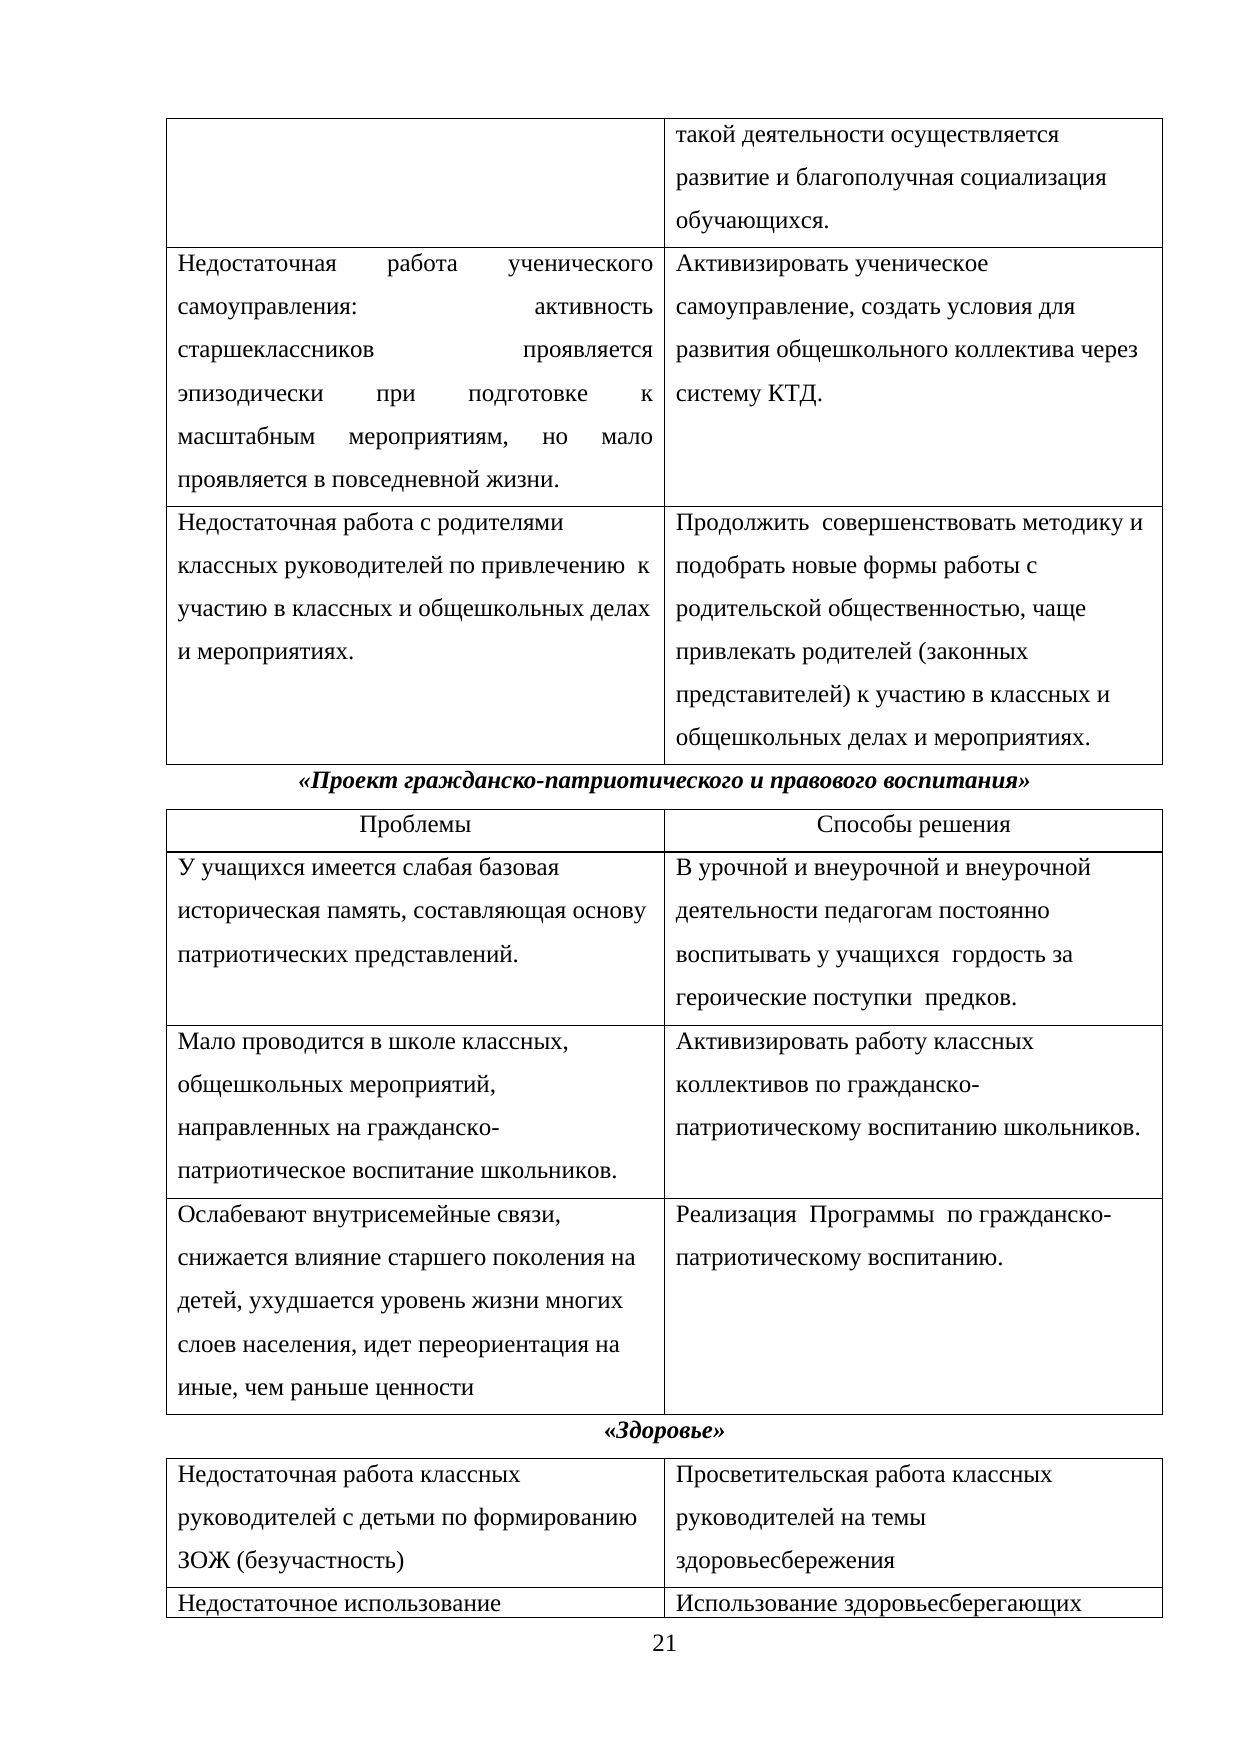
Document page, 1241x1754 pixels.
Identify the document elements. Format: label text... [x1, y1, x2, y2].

table_cell Продолжить совершенствовать методику и подобрать новые формы работы с родительской общественностью, чаще привлекать родителей (законных представителей) к участию в классных и общешкольных делах и мероприятиях. [665, 507, 1162, 764]
table_cell Недостаточная работа ученического самоуправления: активность старшеклассников проявляется эпизодически при подготовке к масштабным мероприятиям, но мало проявляется в повседневной жизни. [167, 248, 664, 506]
table_cell Недостаточная работа с родителями классных руководителей по привлечению к участию в классных и общешкольных делах и мероприятиях. [167, 507, 664, 764]
text «Проект гражданско-патриотического и правового воспитания» [177, 765, 1152, 794]
table_header Способы решения [665, 810, 1162, 851]
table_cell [167, 1588, 664, 1617]
text «Здоровье» [177, 1415, 1152, 1443]
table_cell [665, 1588, 1162, 1617]
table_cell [167, 119, 664, 247]
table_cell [665, 119, 1162, 247]
table_cell В урочной и внеурочной и внеурочной деятельности педагогам постоянно воспитывать у учащихся гордость за героические поступки предков. [665, 853, 1162, 1025]
table_cell Мало проводится в школе классных, общешкольных мероприятий, направленных на гражданско-патриотическое воспитание школьников. [167, 1026, 664, 1198]
table_cell У учащихся имеется слабая базовая историческая память, составляющая основу патриотических представлений. [167, 853, 664, 1025]
table_cell Ослабевают внутрисемейные связи, снижается влияние старшего поколения на детей, ухудшается уровень жизни многих слоев населения, идет переориентация на иные, чем раньше ценности [167, 1199, 664, 1414]
table_header Просветительская работа классных руководителей на темы здоровьесбережения [665, 1459, 1162, 1587]
table_cell Активизировать работу классных коллективов по гражданско-патриотическому воспитанию школьников. [665, 1026, 1162, 1198]
table_header Недостаточная работа классных руководителей с детьми по формированию ЗОЖ (безучастность) [167, 1459, 664, 1587]
table_cell Активизировать ученическое самоуправление, создать условия для развития общешкольного коллектива через систему КТД. [665, 248, 1162, 506]
table_cell Реализация Программы по гражданско-патриотическому воспитанию. [665, 1199, 1162, 1414]
table_header Проблемы [167, 810, 664, 851]
